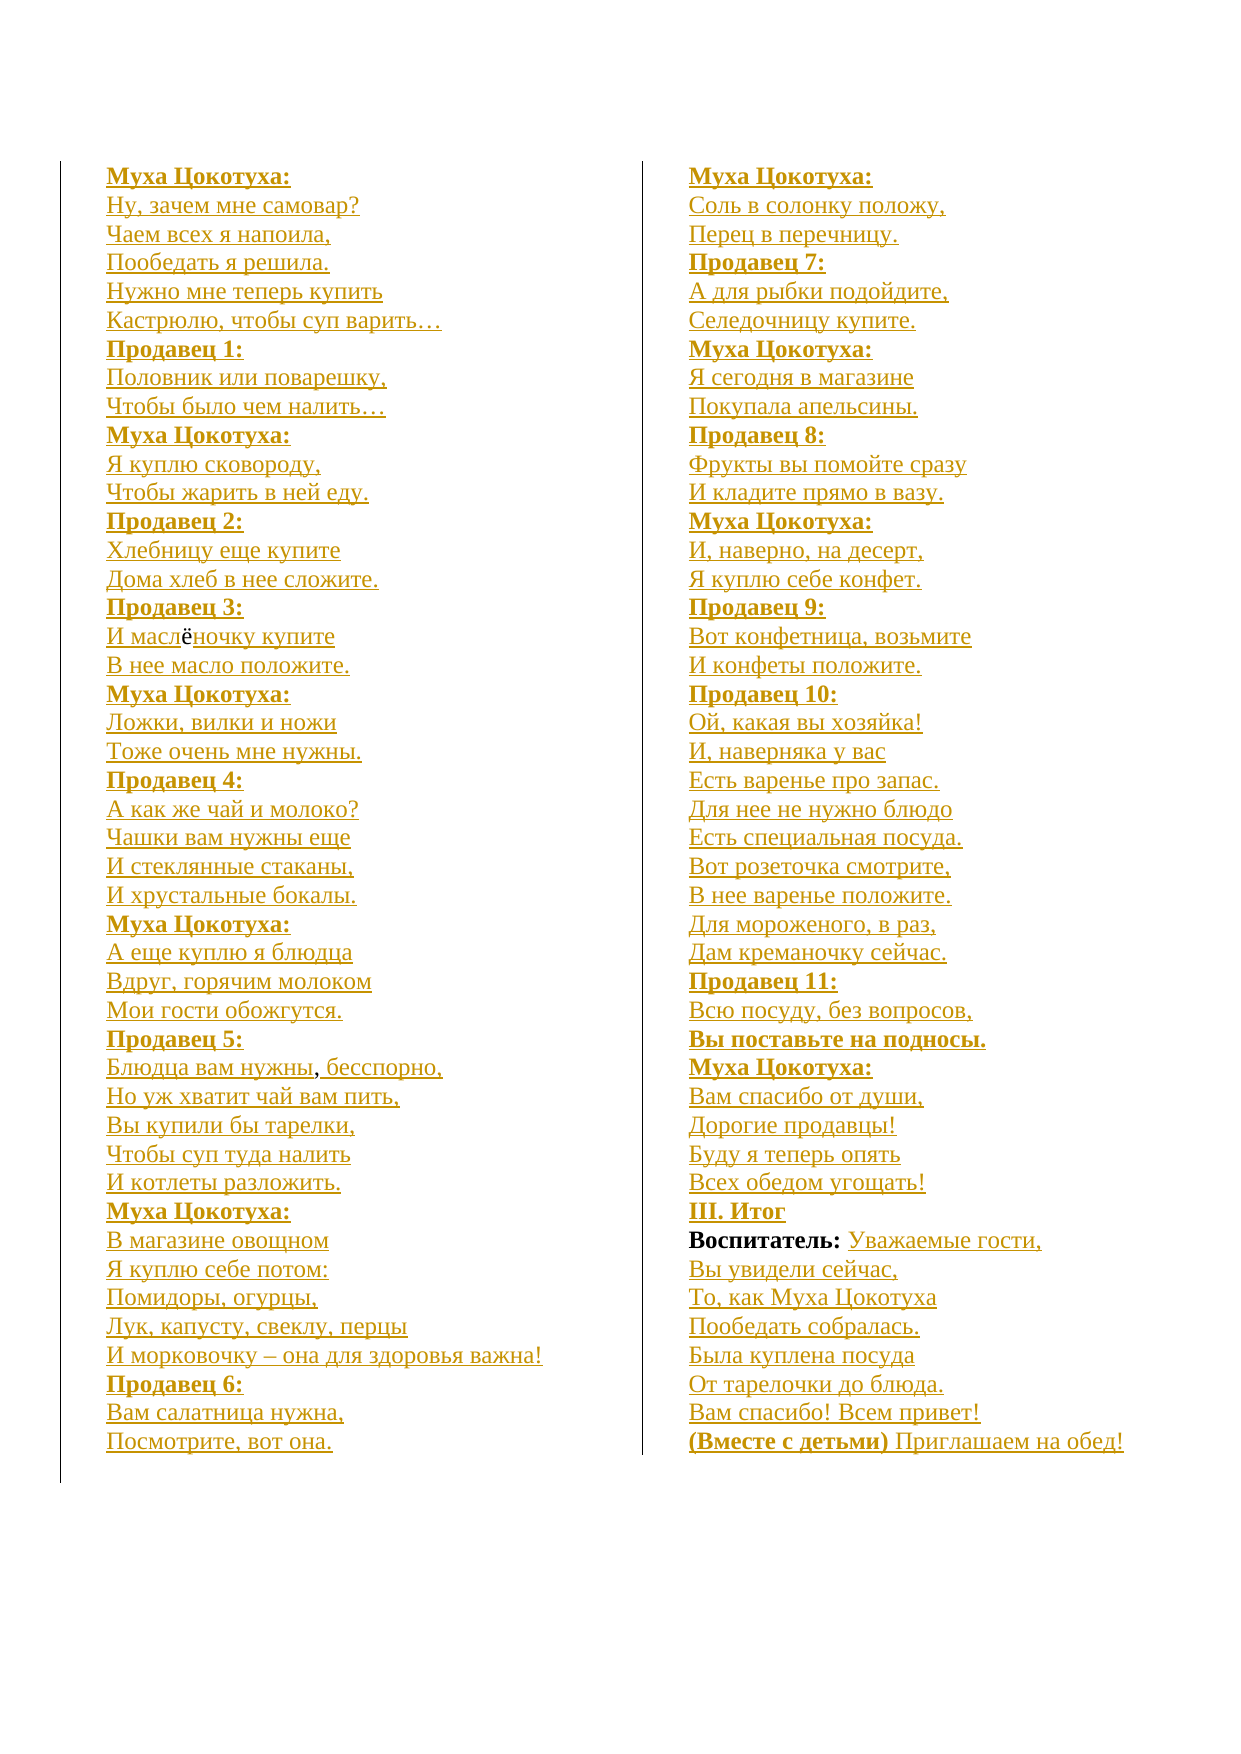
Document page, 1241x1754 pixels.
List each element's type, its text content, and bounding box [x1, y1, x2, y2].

text , [75, 1052, 583, 1081]
text ё [75, 621, 583, 650]
text Воспитатель: [657, 1225, 1165, 1254]
